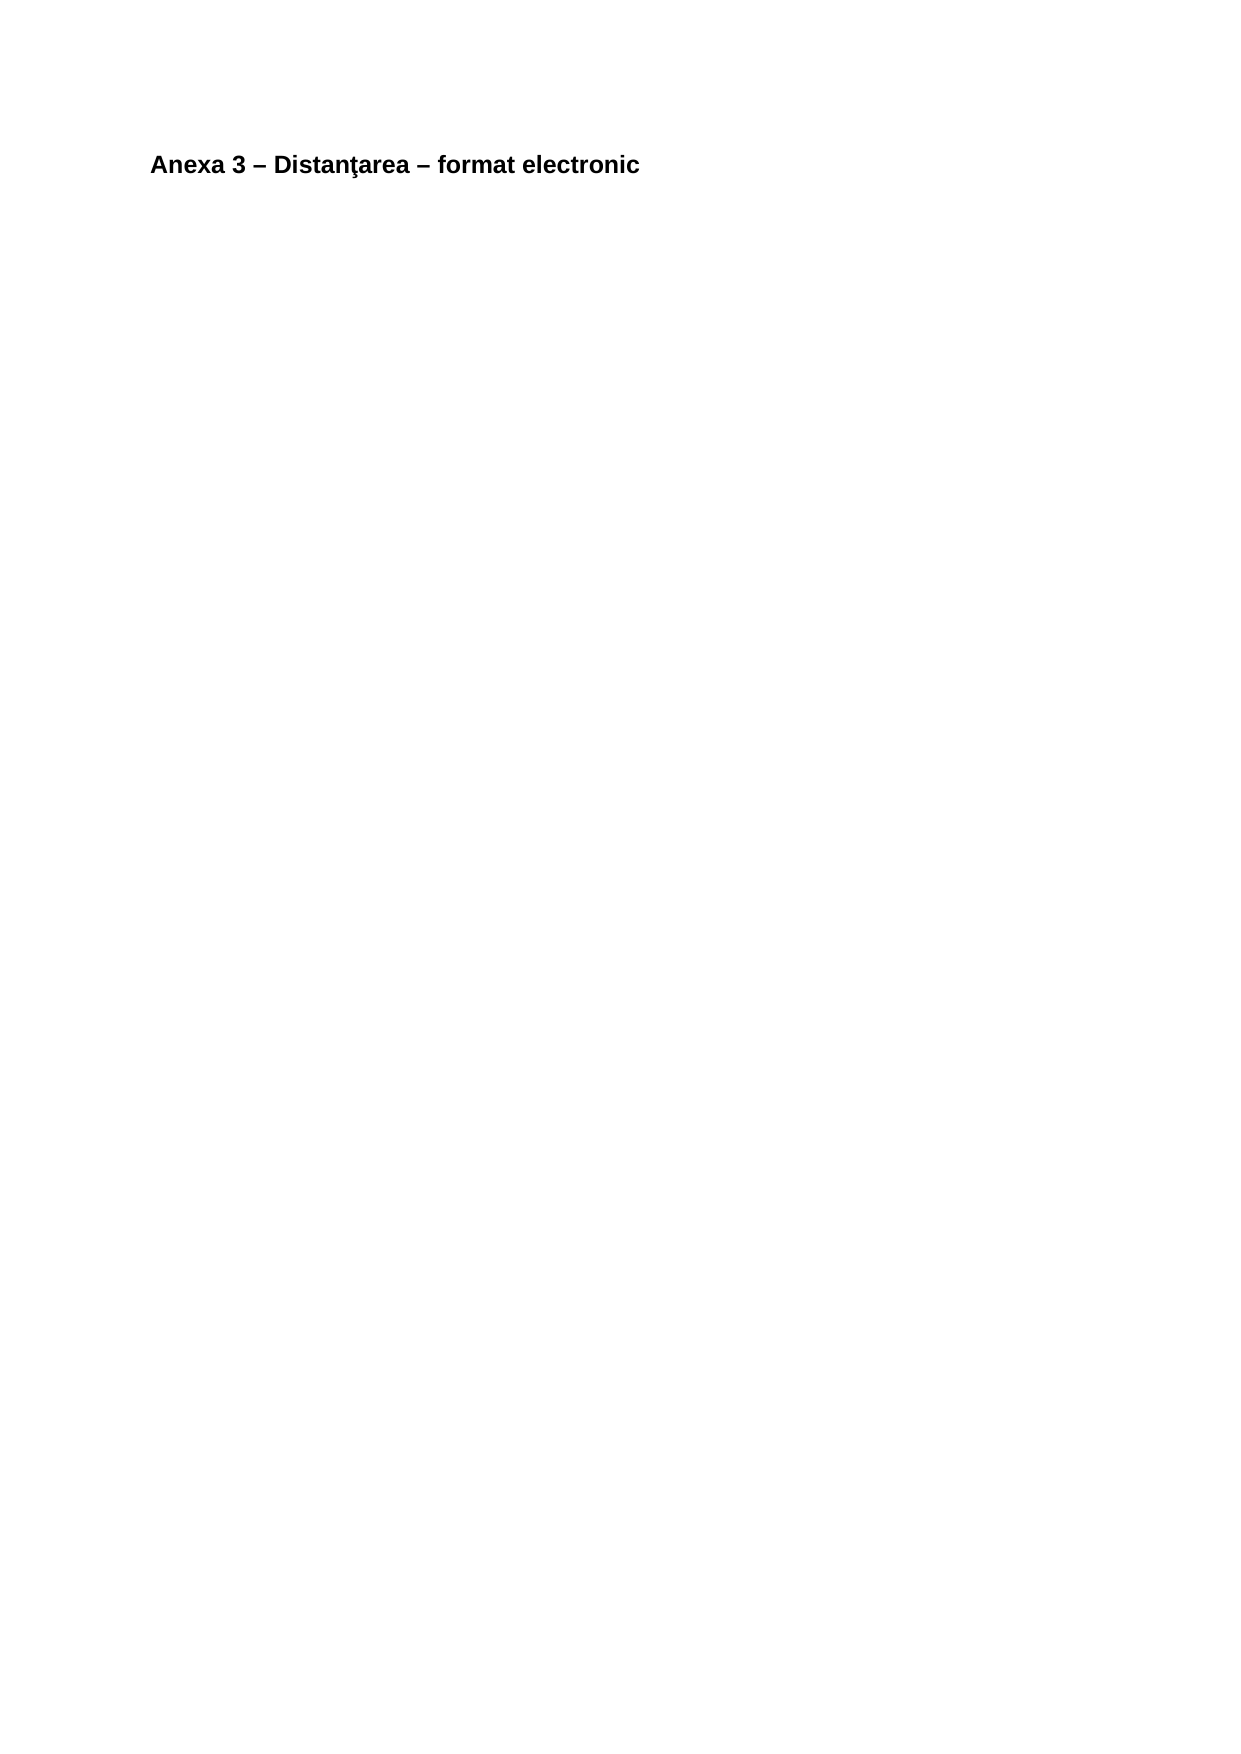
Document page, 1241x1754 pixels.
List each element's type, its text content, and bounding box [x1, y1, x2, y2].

text Anexa 3 – Distanţarea – format electronic [150, 150, 1090, 179]
